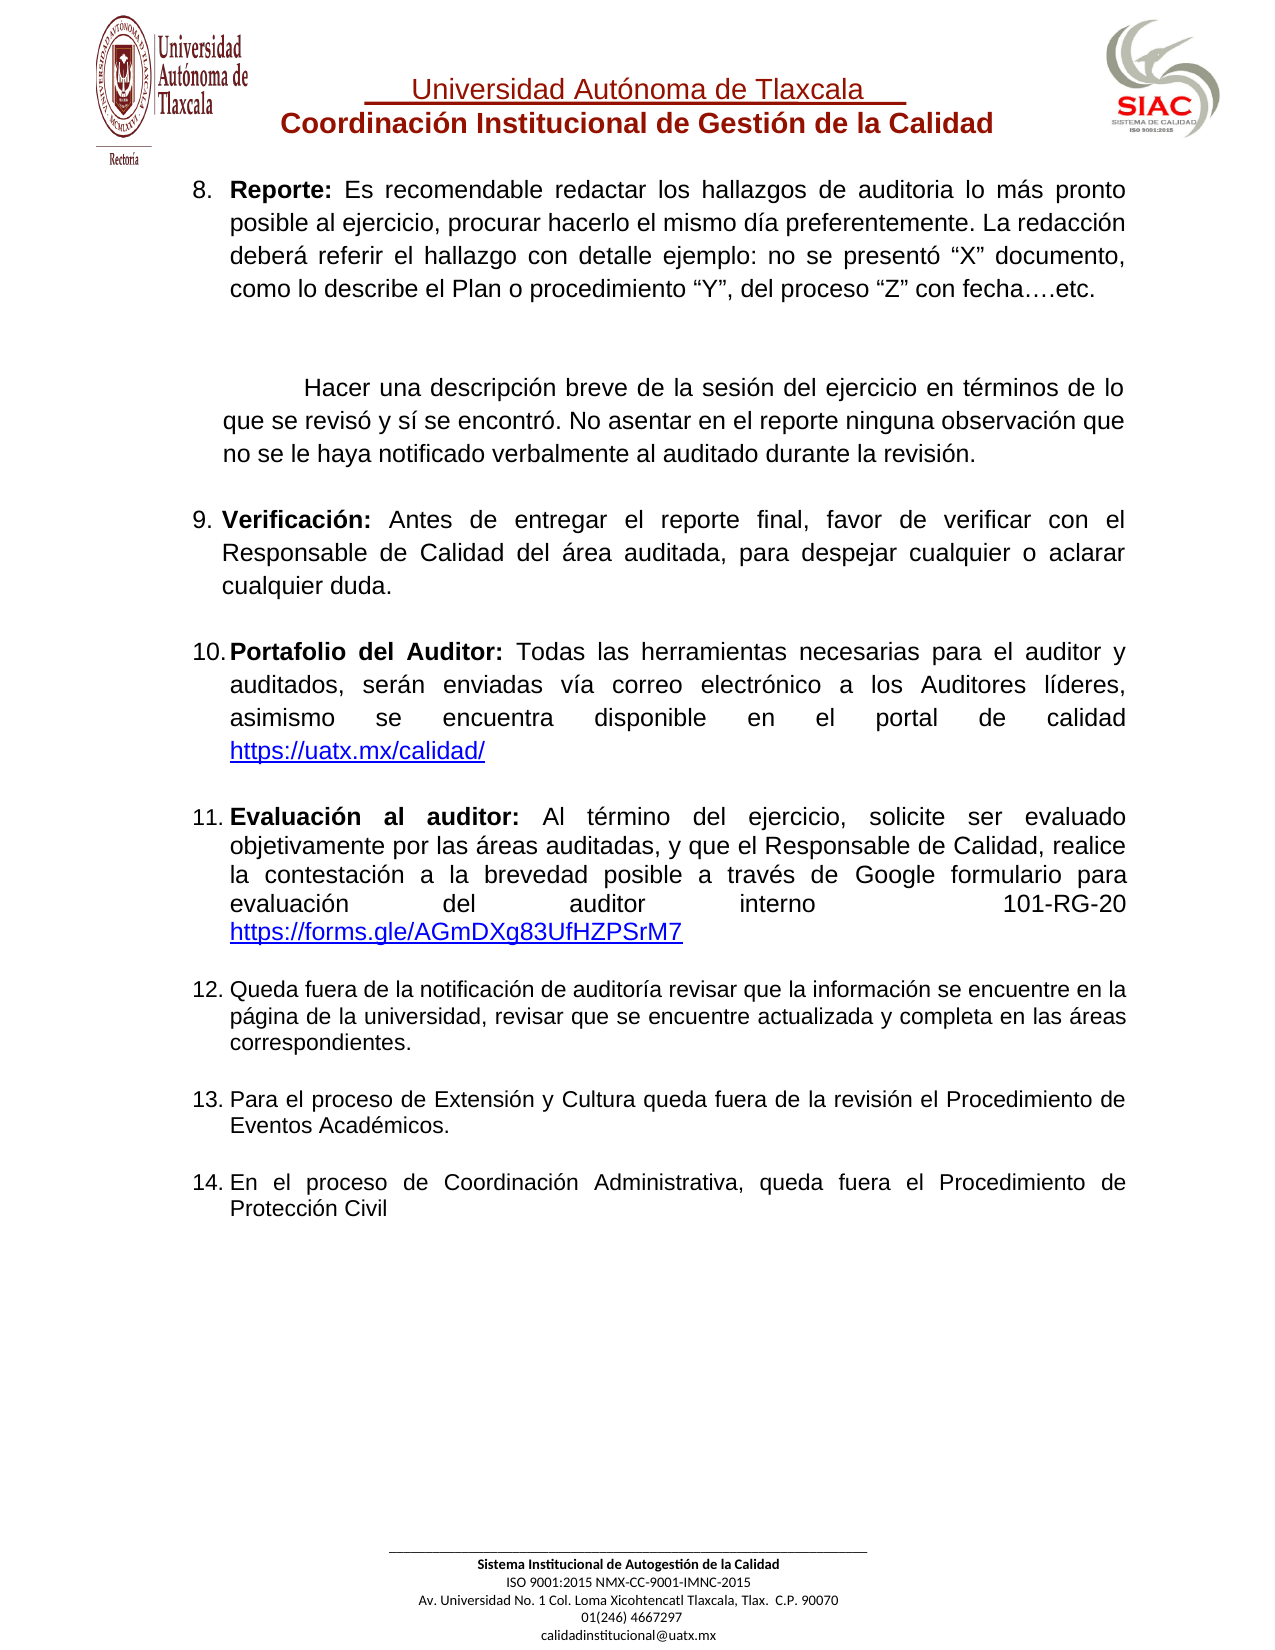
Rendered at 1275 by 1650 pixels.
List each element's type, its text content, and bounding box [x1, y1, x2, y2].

picture [1097, 18, 1221, 139]
list Para el proceso de Extensión y Cultura queda fuera de la revisión el Procedimiento de Eventos Académicos. [192, 1086, 1127, 1138]
list Queda fuera de la notificación de auditoría revisar que la información se encuentre en la página de la universidad, revisar que se encuentre actualizada y completa en las áreas correspondientes. [192, 976, 1127, 1055]
list Evaluación al auditor: Al término del ejercicio, solicite ser evaluado objetivamente por las áreas auditadas, y que el Responsable de Calidad, realice la contestación a la brevedad posible a través de Google formulario para evaluación del auditor interno 101-RG-20 https://forms.gle/AGmDXg83UfHZPSrM7 [192, 802, 1127, 946]
list Portafolio del Auditor: Todas las herramientas necesarias para el auditor y auditados, serán enviadas vía correo electrónico a los Auditores líderes, asimismo se encuentra disponible en el portal de calidad https://uatx.mx/calidad/ [192, 637, 1127, 765]
list En el proceso de Coordinación Administrativa, queda fuera el Procedimiento de Protección Civil [192, 1168, 1127, 1221]
picture [96, 15, 248, 165]
list Hacer una descripción breve de la sesión del ejercicio en términos de lo que se revisó y sí se encontró. No asentar en el reporte ninguna observación que no se le haya notificado verbalmente al auditado durante la revisión. [223, 373, 1127, 468]
list Verificación: Antes de entregar el reporte final, favor de verificar con el Responsable de Calidad del área auditada, para despejar cualquier o aclarar cualquier duda. [192, 505, 1127, 600]
list Reporte: Es recomendable redactar los hallazgos de auditoria lo más pronto posible al ejercicio, procurar hacerlo el mismo día preferentemente. La redacción deberá referir el hallazgo con detalle ejemplo: no se presentó “X” documento, como lo describe el Plan o procedimiento “Y”, del proceso “Z” con fecha….etc. [192, 175, 1127, 303]
